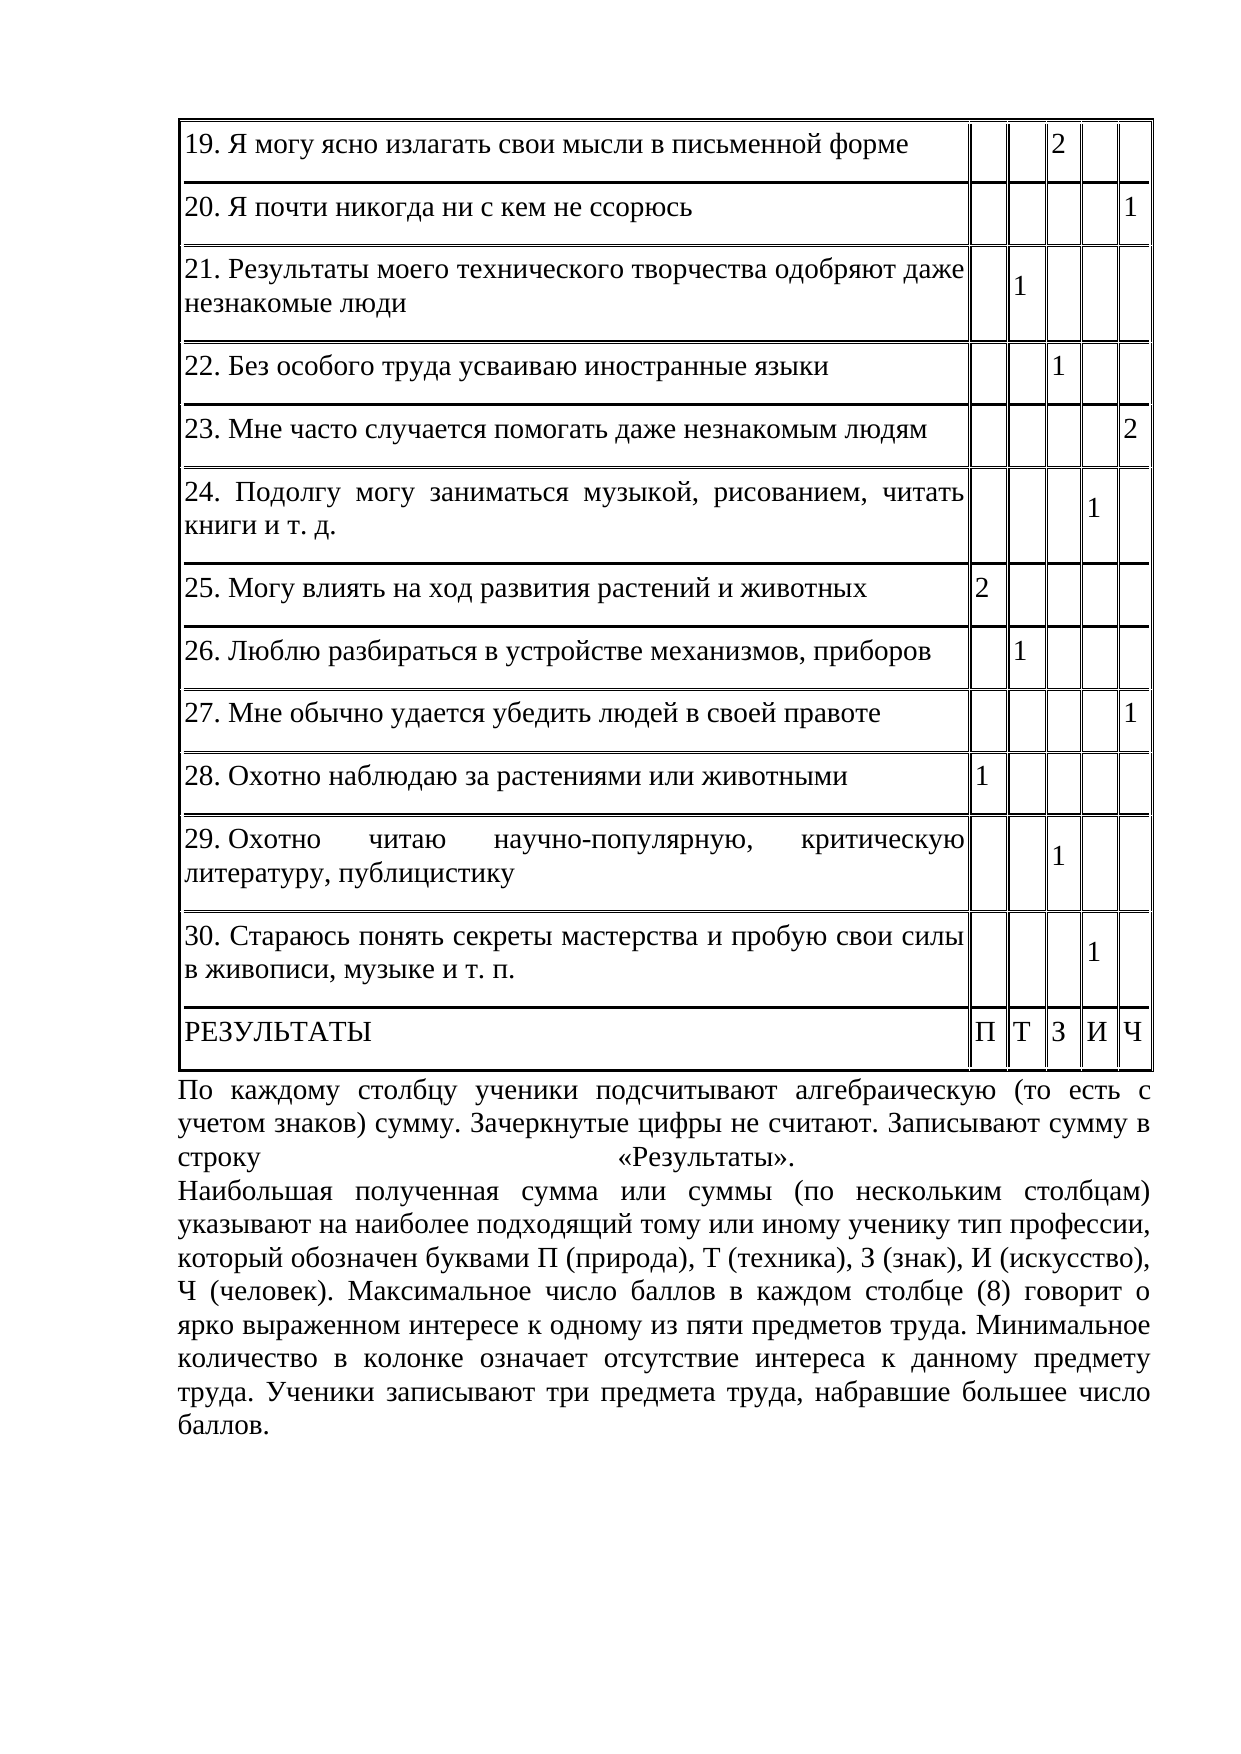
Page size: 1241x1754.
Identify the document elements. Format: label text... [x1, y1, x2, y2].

table_cell 21. Результаты моего технического творчества одобряют даже незнакомые люди [180, 244, 970, 340]
table_cell [1083, 565, 1117, 625]
table_cell [1048, 913, 1080, 1006]
table_cell [1048, 691, 1080, 751]
table_cell [972, 406, 1006, 466]
table_cell [1083, 754, 1117, 813]
table_cell 29. Охотно читаю научно-популярную, критическую литературу, публицистику [181, 813, 968, 910]
table_cell [1010, 754, 1045, 813]
table_cell 1 [1119, 688, 1152, 751]
table_cell [1048, 754, 1080, 813]
table_cell 26. Люблю разбираться в устройстве механизмов, приборов [181, 625, 968, 688]
table_cell [1119, 244, 1152, 340]
table_cell [1120, 625, 1151, 688]
table_cell [972, 817, 1006, 910]
table_cell [972, 913, 1006, 1006]
table_cell [972, 469, 1006, 562]
table_cell 24. Подолгу могу заниматься музыкой, рисованием, читать книги и т. д. [180, 466, 970, 562]
table_cell [1083, 184, 1117, 244]
table_cell [1048, 565, 1080, 625]
table_cell [1010, 344, 1045, 403]
table_cell [1083, 817, 1117, 910]
table_cell З [1046, 1009, 1082, 1069]
table_cell [1010, 565, 1045, 625]
table_cell [1083, 628, 1117, 688]
table_cell [1048, 406, 1080, 466]
table_cell [1048, 469, 1080, 562]
table_cell [972, 344, 1006, 403]
table_cell [970, 120, 1008, 181]
table_cell [1048, 628, 1080, 688]
table_cell [1010, 184, 1045, 244]
table_cell [1048, 247, 1080, 340]
table_cell Ч [1119, 1006, 1151, 1069]
table_cell РЕЗУЛЬТАТЫ [181, 1006, 970, 1069]
table_cell [1119, 751, 1152, 813]
table_cell 1 [1083, 469, 1117, 562]
table_cell 20. Я почти никогда ни с кем не ссорюсь [181, 181, 968, 244]
table_cell [1083, 406, 1117, 466]
table_cell П [970, 1006, 1008, 1069]
table_cell Т [1008, 1009, 1046, 1069]
table_cell [1010, 817, 1045, 910]
table_cell [1010, 691, 1045, 751]
table_cell 2 [1120, 403, 1152, 466]
table_cell 1 [1083, 913, 1117, 1006]
table_cell [1082, 122, 1118, 181]
table_cell [1010, 913, 1045, 1006]
table_cell [1119, 910, 1152, 1006]
table_cell [1120, 813, 1151, 910]
table_cell И [1082, 1009, 1118, 1069]
table_cell 27. Мне обычно удается убедить людей в своей правоте [180, 688, 970, 751]
table_cell [1120, 340, 1151, 403]
table_cell [972, 628, 1006, 688]
table_cell [972, 691, 1006, 751]
table_cell [972, 247, 1006, 340]
table_cell 19. Я могу ясно излагать свои мысли в письменной форме [181, 120, 970, 181]
table_cell 28. Охотно наблюдаю за растениями или животными [180, 751, 970, 813]
table_cell [1083, 247, 1117, 340]
table_cell [1083, 691, 1117, 751]
table_cell [1010, 406, 1045, 466]
table_cell [1083, 344, 1117, 403]
text По каждому столбцу ученики подсчитывают алгебраическую (то есть с учетом знаков) сумму. Зачеркнутые цифры не считают. Записывают сумму в строку «Результаты». Наибольшая полученная сумма или суммы (по нескольким столбцам) указывают на наиболее подходящий тому или иному ученику тип профессии, который обозначен буквами П (природа), Т (техника), З (знак), И (искусство), Ч (человек). Максимальное число баллов в каждом столбце (8) говорит о ярко выраженном интересе к одному из пяти предметов труда. Минимальное количество в колонке означает отсутствие интереса к данному предмету труда. Ученики записывают три предмета труда, набравшие большее число баллов. [177, 1072, 1152, 1441]
table_cell [1048, 184, 1080, 244]
table_cell [1119, 466, 1152, 562]
table_cell 1 [1048, 817, 1080, 910]
table_cell 30. Стараюсь понять секреты мастерства и пробую свои силы в живописи, музыке и т. п. [180, 910, 970, 1006]
table_cell [1120, 562, 1151, 625]
table_cell [1119, 122, 1151, 181]
table_cell 1 [1010, 628, 1045, 688]
table_cell 1 [972, 754, 1006, 813]
table_cell 2 [1046, 122, 1082, 181]
table_cell 2 [972, 565, 1006, 625]
table_cell 1 [1120, 181, 1151, 244]
table_cell 22. Без особого труда усваиваю иностранные языки [181, 340, 968, 403]
table_cell 1 [1048, 344, 1080, 403]
table_cell 1 [1010, 247, 1045, 340]
table_cell [1008, 122, 1046, 181]
table_cell 25. Могу влиять на ход развития растений и животных [181, 562, 968, 625]
table_cell 23. Мне часто случается помогать даже незнакомым людям [180, 403, 968, 466]
table_cell [1010, 469, 1045, 562]
table_cell [972, 184, 1006, 244]
